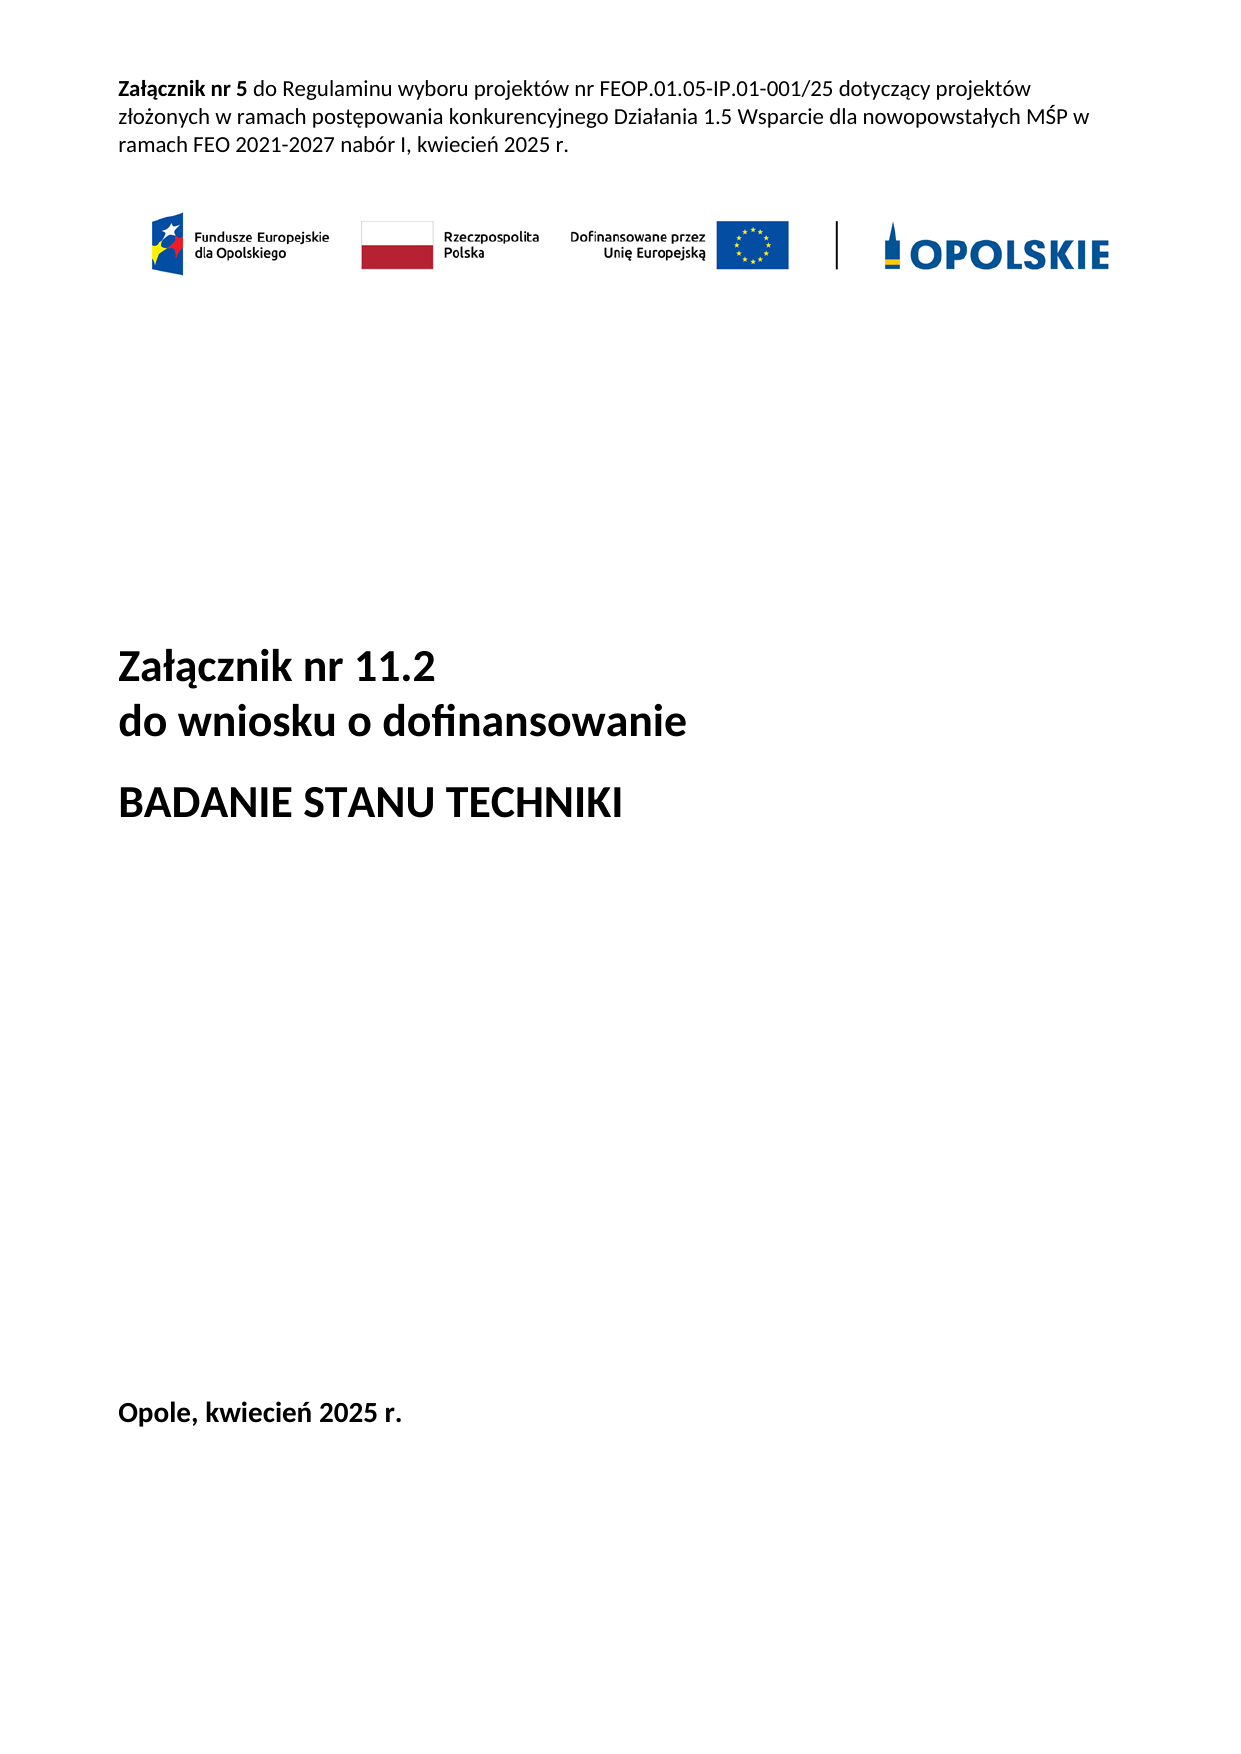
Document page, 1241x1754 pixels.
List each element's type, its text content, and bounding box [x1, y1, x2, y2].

text Opole, kwiecień 2025 r. [118, 1394, 1106, 1430]
text BADANIE STANU TECHNIKI [118, 773, 1106, 829]
picture [136, 191, 1125, 293]
text Załącznik nr 11.2 do wniosku o dofinansowanie [118, 636, 1106, 748]
